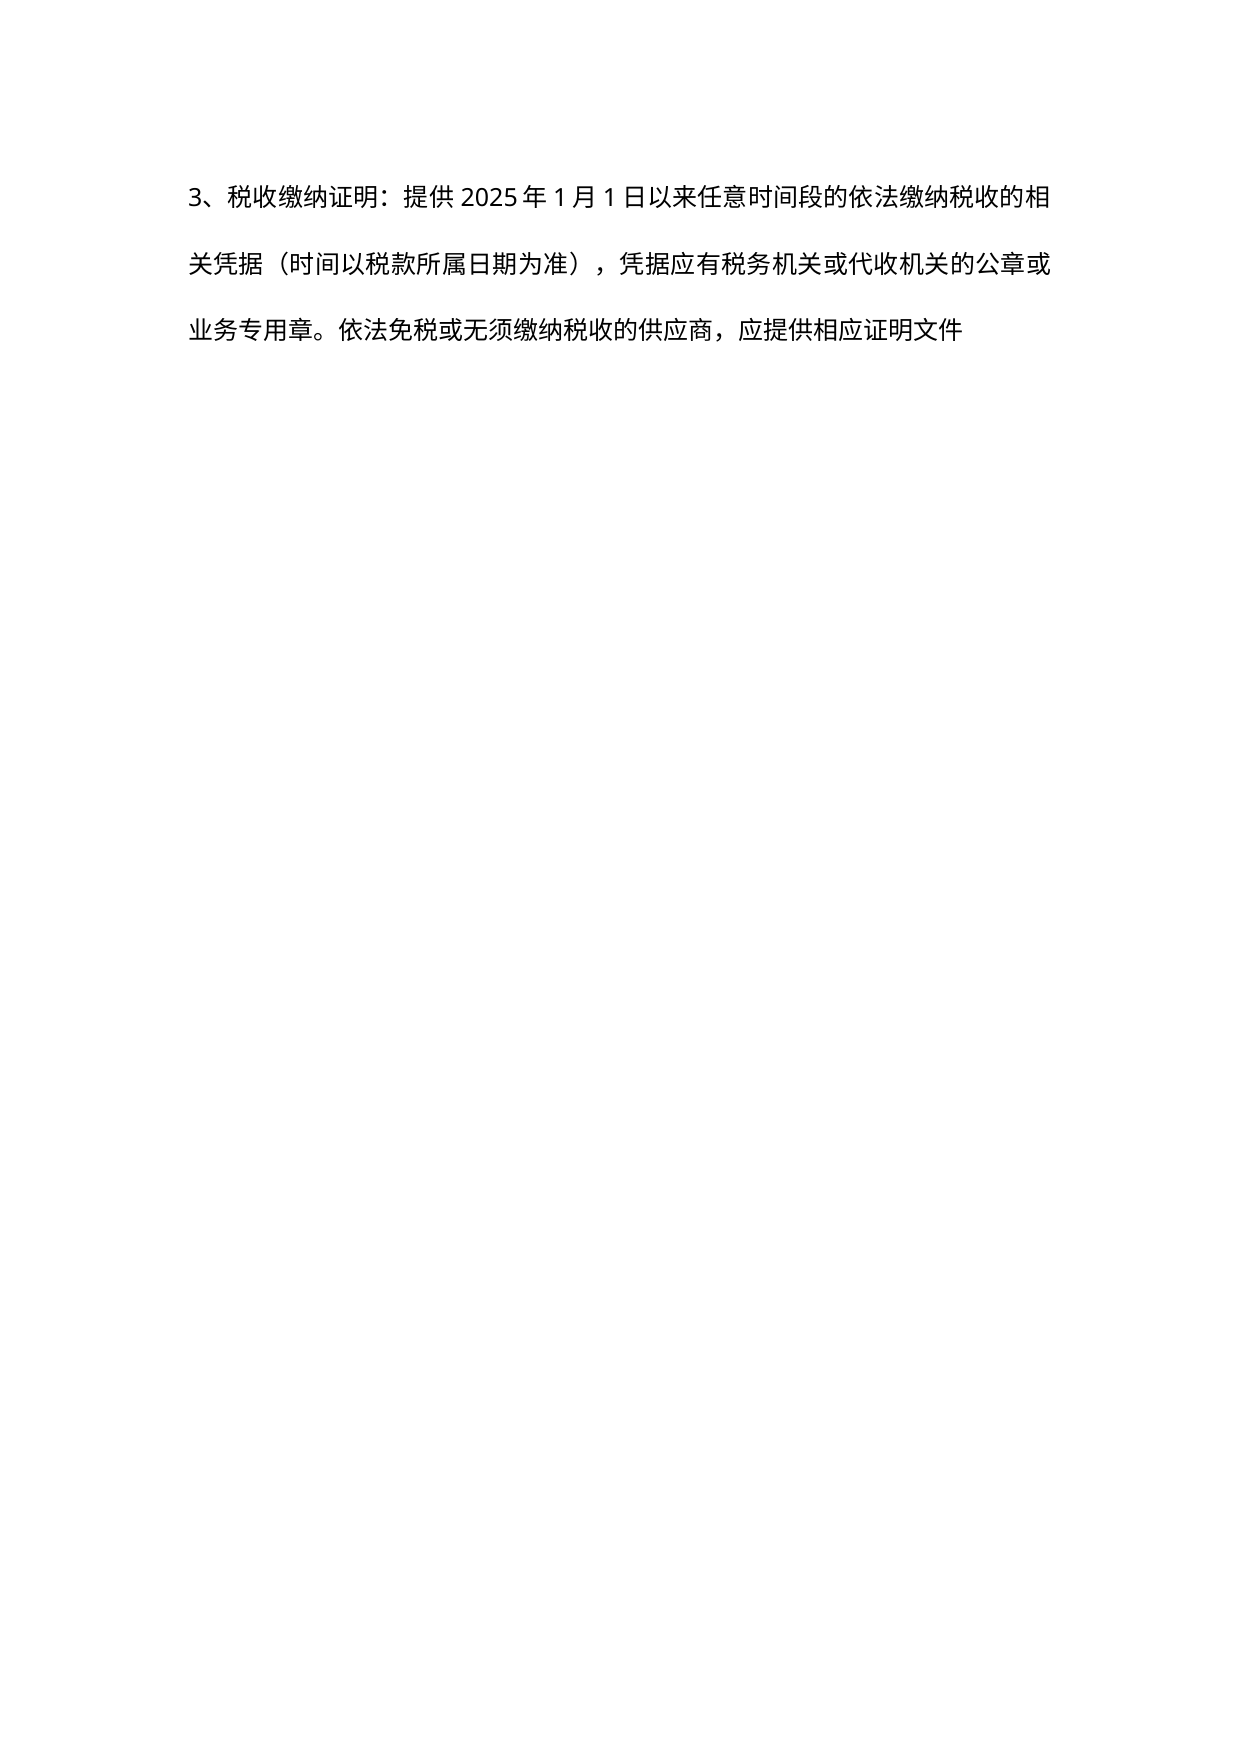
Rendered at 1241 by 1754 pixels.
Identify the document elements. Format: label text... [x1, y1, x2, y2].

text 3、税收缴纳证明：提供2025年1月1日以来任意时间段的依法缴纳税收的相关凭据（时间以税款所属日期为准），凭据应有税务机关或代收机关的公章或业务专用章。依法免税或无须缴纳税收的供应商，应提供相应证明文件 [188, 162, 1052, 362]
